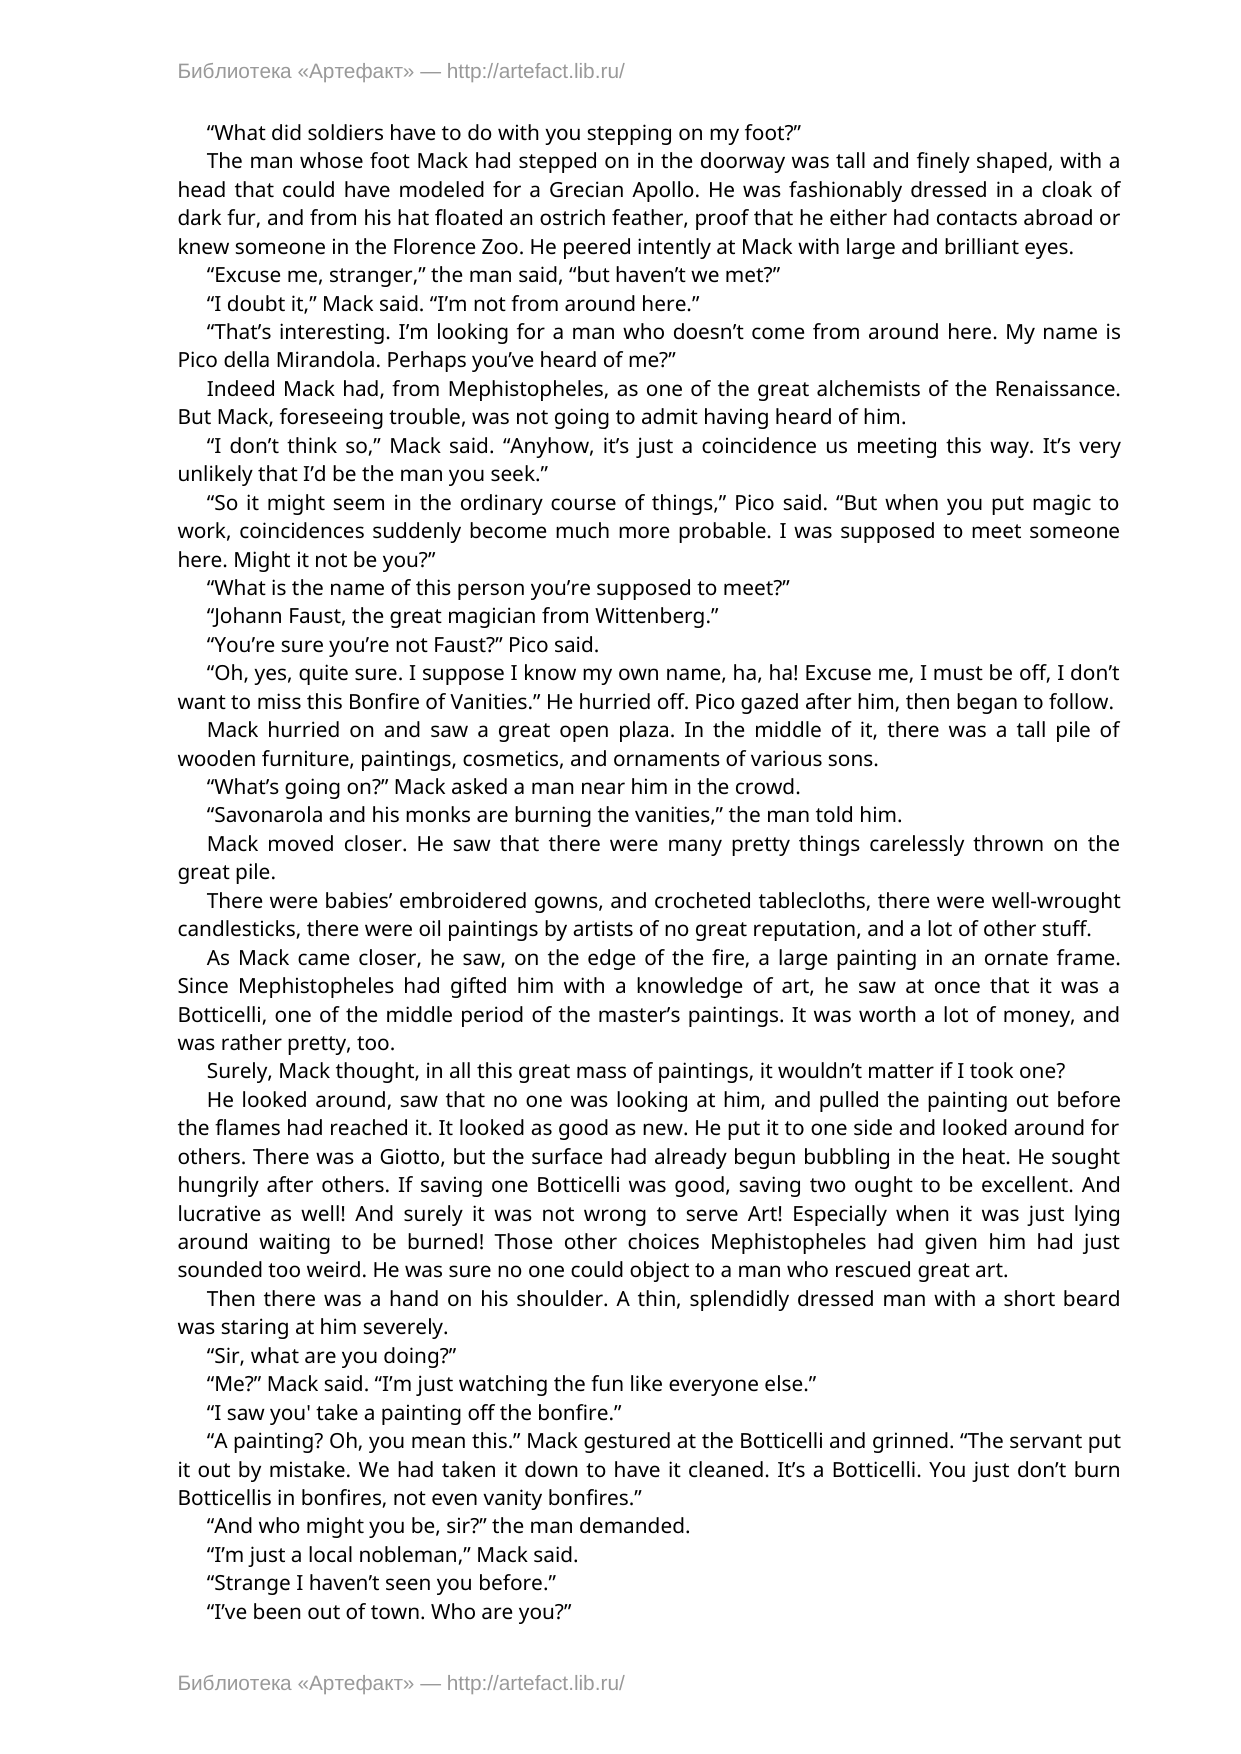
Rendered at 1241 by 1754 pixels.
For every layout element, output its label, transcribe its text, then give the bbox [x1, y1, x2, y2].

text He looked around, saw that no one was looking at him, and pulled the painting out before the flames had reached it. It looked as good as new. He put it to one side and looked around for others. There was a Giotto, but the surface had already begun bubbling in the heat. He sought hungrily after others. If saving one Botticelli was good, saving two ought to be excellent. And lucrative as well! And surely it was not wrong to serve Art! Especially when it was just lying around waiting to be burned! Those other choices Mephistopheles had given him had just sounded too weird. He was sure no one could object to a man who rescued great art. [177, 1085, 1122, 1284]
text “You’re sure you’re not Faust?” Pico said. [177, 630, 1122, 658]
text “I don’t think so,” Mack said. “Anyhow, it’s just a coincidence us meeting this way. It’s very unlikely that I’d be the man you seek.” [177, 431, 1122, 488]
text “I doubt it,” Mack said. “I’m not from around here.” [177, 289, 1122, 317]
text “Savonarola and his monks are burning the vanities,” the man told him. [177, 801, 1122, 829]
text “I’ve been out of town. Who are you?” [177, 1597, 1122, 1625]
text “Johann Faust, the great magician from Wittenberg.” [177, 602, 1122, 630]
text “What’s going on?” Mack asked a man near him in the crowd. [177, 772, 1122, 801]
text “And who might you be, sir?” the man demanded. [177, 1512, 1122, 1540]
text Surely, Mack thought, in all this great mass of paintings, it wouldn’t matter if I took one? [177, 1057, 1122, 1085]
text As Mack came closer, he saw, on the edge of the fire, a large painting in an ornate frame. Since Mephistopheles had gifted him with a knowledge of art, he saw at once that it was a Botticelli, one of the middle period of the master’s paintings. It was worth a lot of money, and was rather pretty, too. [177, 943, 1122, 1057]
text There were babies’ embroidered gowns, and crocheted tablecloths, there were well-wrought candlesticks, there were oil paintings by artists of no great reputation, and a lot of other stuff. [177, 886, 1122, 943]
text Indeed Mack had, from Mephistopheles, as one of the great alchemists of the Renaissance. But Mack, foreseeing trouble, was not going to admit having heard of him. [177, 374, 1122, 431]
text “What did soldiers have to do with you stepping on my foot?” [177, 118, 1122, 147]
text “What is the name of this person you’re supposed to meet?” [177, 573, 1122, 602]
text The man whose foot Mack had stepped on in the doorway was tall and finely shaped, with a head that could have modeled for a Grecian Apollo. He was fashionably dressed in a cloak of dark fur, and from his hat floated an ostrich feather, proof that he either had contacts abroad or knew someone in the Florence Zoo. He peered intently at Mack with large and brilliant eyes. [177, 147, 1122, 260]
text “Me?” Mack said. “I’m just watching the fun like everyone else.” [177, 1369, 1122, 1398]
text “I saw you' take a painting off the bonfire.” [177, 1398, 1122, 1426]
text Mack hurried on and saw a great open plaza. In the middle of it, there was a tall pile of wooden furniture, paintings, cosmetics, and ornaments of various sons. [177, 715, 1122, 772]
text “So it might seem in the ordinary course of things,” Pico said. “But when you put magic to work, coincidences suddenly become much more probable. I was supposed to meet someone here. Might it not be you?” [177, 488, 1122, 573]
text Mack moved closer. He saw that there were many pretty things carelessly thrown on the great pile. [177, 829, 1122, 886]
text “Sir, what are you doing?” [177, 1341, 1122, 1369]
text “Oh, yes, quite sure. I suppose I know my own name, ha, ha! Excuse me, I must be off, I don’t want to miss this Bonfire of Vanities.” He hurried off. Pico gazed after him, then began to follow. [177, 658, 1122, 715]
text “Excuse me, stranger,” the man said, “but haven’t we met?” [177, 260, 1122, 289]
text Then there was a hand on his shoulder. A thin, splendidly dressed man with a short beard was staring at him severely. [177, 1284, 1122, 1341]
text “I’m just a local nobleman,” Mack said. [177, 1540, 1122, 1568]
text “A painting? Oh, you mean this.” Mack gestured at the Botticelli and grinned. “The servant put it out by mistake. We had taken it down to have it cleaned. It’s a Botticelli. You just don’t burn Botticellis in bonfires, not even vanity bonfires.” [177, 1426, 1122, 1512]
text “That’s interesting. I’m looking for a man who doesn’t come from around here. My name is Pico della Mirandola. Perhaps you’ve heard of me?” [177, 317, 1122, 374]
text “Strange I haven’t seen you before.” [177, 1568, 1122, 1597]
